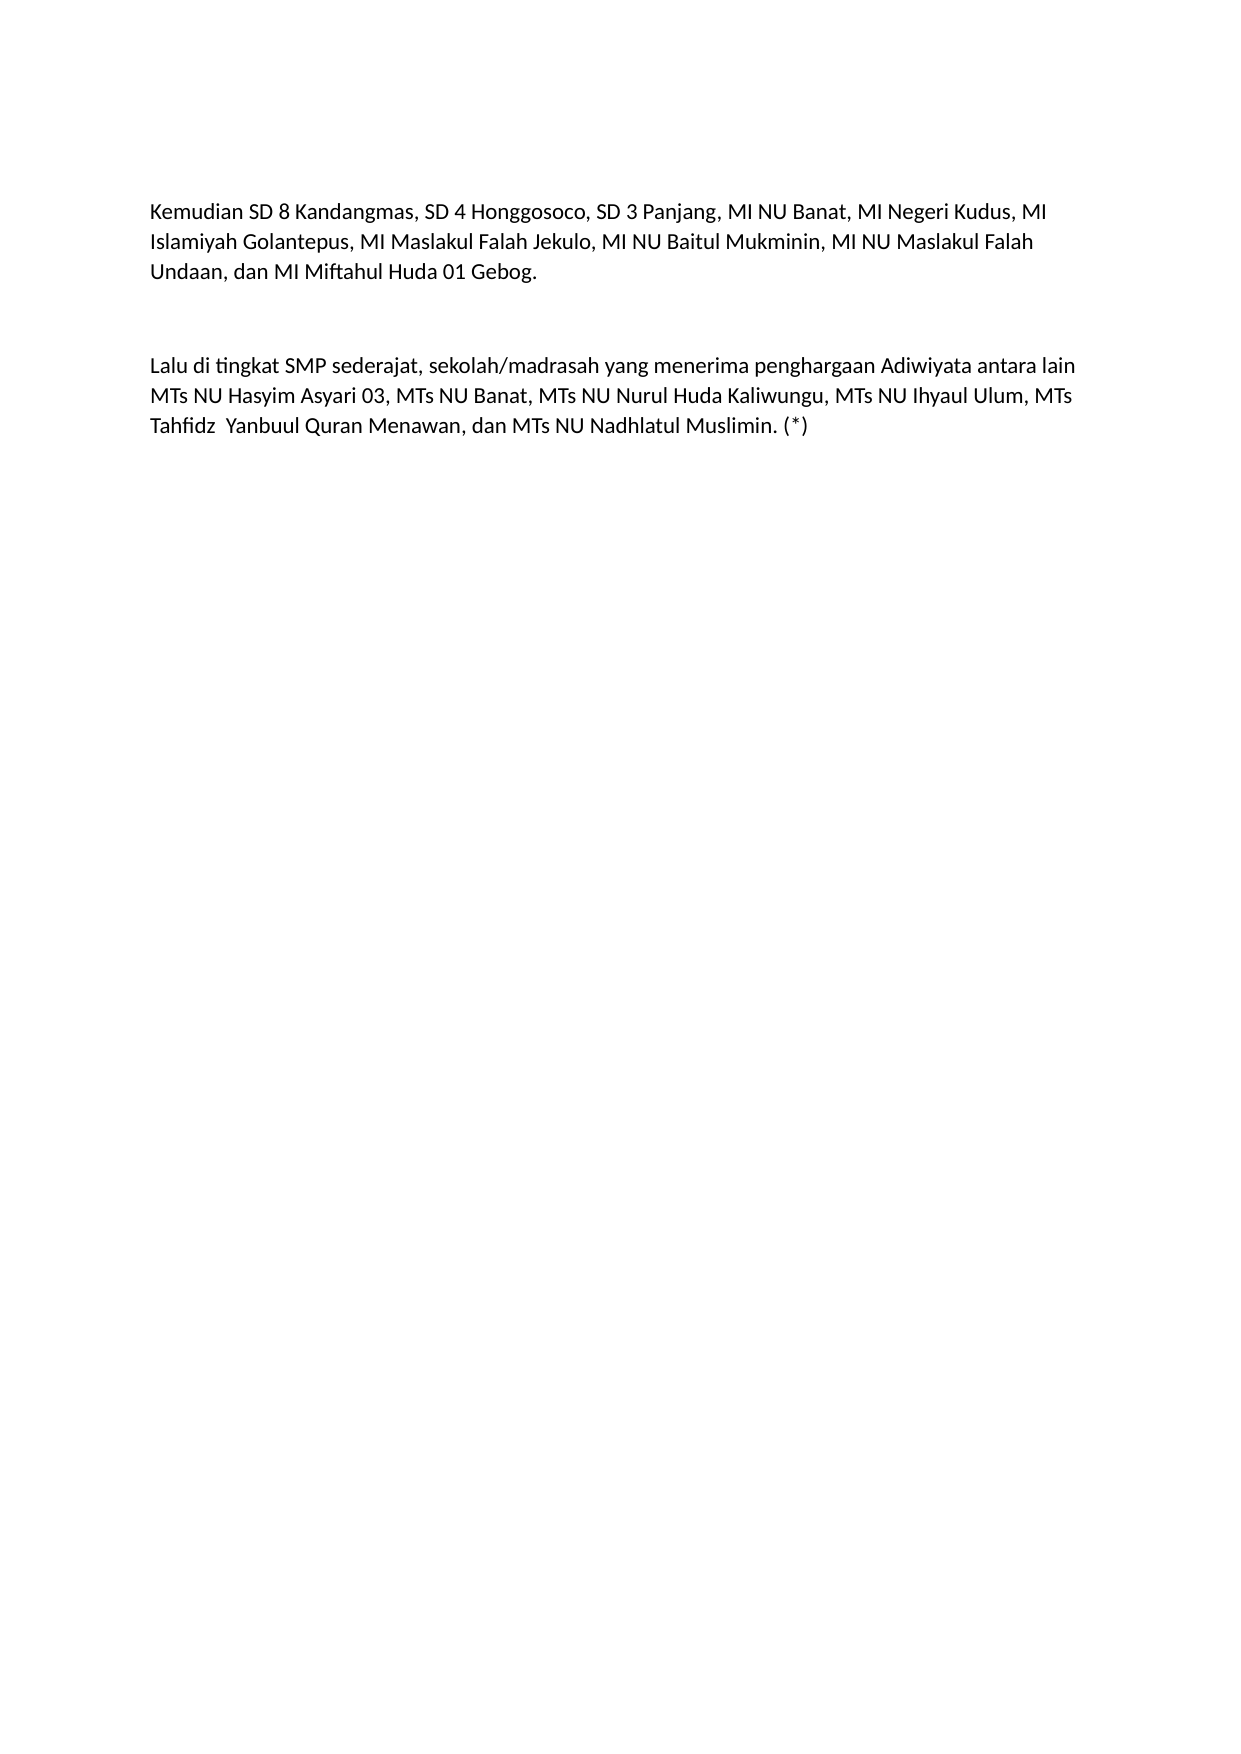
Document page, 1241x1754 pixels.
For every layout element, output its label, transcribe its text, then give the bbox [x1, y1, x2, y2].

text Lalu di tingkat SMP sederajat, sekolah/madrasah yang menerima penghargaan Adiwiyata antara lain MTs NU Hasyim Asyari 03, MTs NU Banat, MTs NU Nurul Huda Kaliwungu, MTs NU Ihyaul Ulum, MTs Tahfidz Yanbuul Quran Menawan, dan MTs NU Nadhlatul Muslimin. (*) [150, 351, 1090, 439]
text Kemudian SD 8 Kandangmas, SD 4 Honggosoco, SD 3 Panjang, MI NU Banat, MI Negeri Kudus, MI Islamiyah Golantepus, MI Maslakul Falah Jekulo, MI NU Baitul Mukminin, MI NU Maslakul Falah Undaan, dan MI Miftahul Huda 01 Gebog. [150, 197, 1090, 285]
